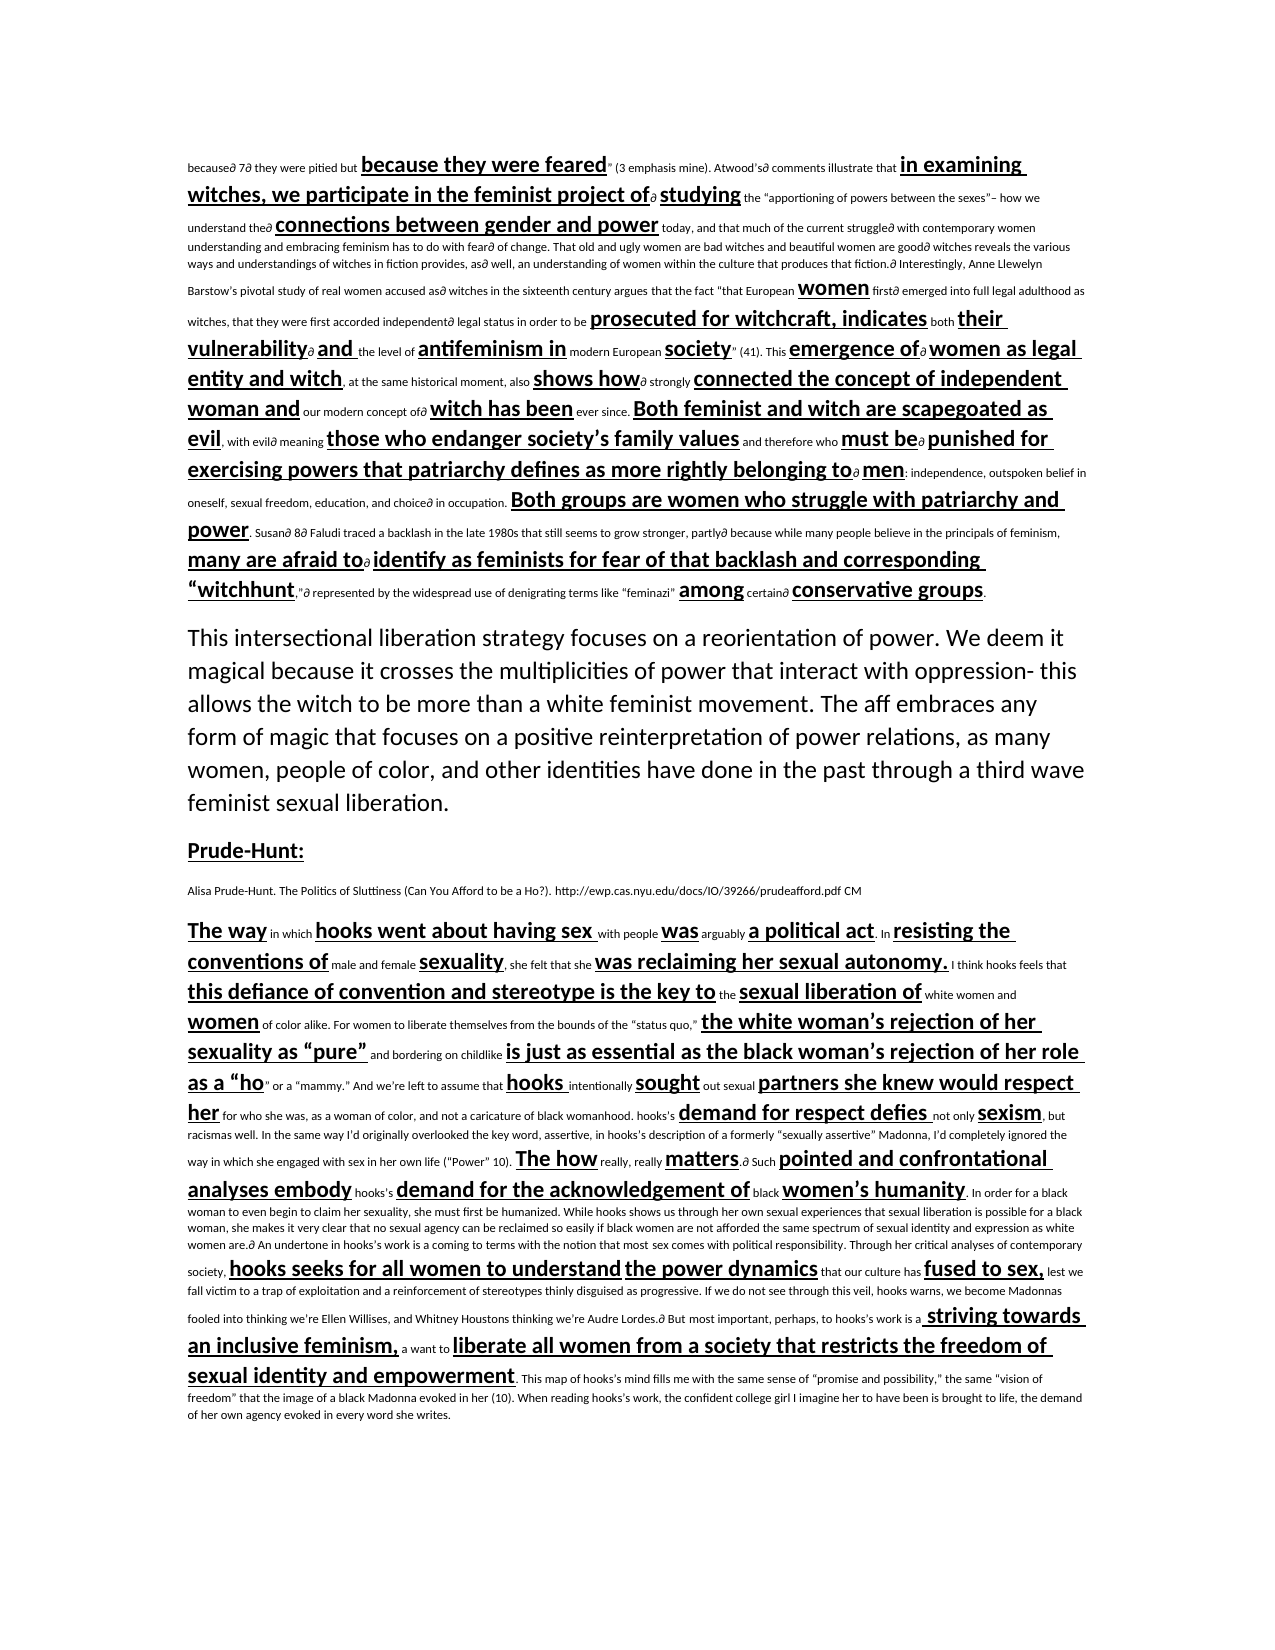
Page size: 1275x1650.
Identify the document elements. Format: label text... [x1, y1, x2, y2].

text Prude-Hunt: [187, 837, 1087, 865]
text This intersectional liberation strategy focuses on a reorientation of power. We deem it magical because it crosses the multiplicities of power that interact with oppression- this allows the witch to be more than a white feminist movement. The aff embraces any form of magic that focuses on a positive reinterpretation of power relations, as many women, people of color, and other identities have done in the past through a third wave feminist sexual liberation. [187, 622, 1087, 818]
text The way in which hooks went about having sex with people was arguably a political act. In resisting the conventions of male and female sexuality, she felt that she was reclaiming her sexual autonomy. I think hooks feels that this defiance of convention and stereotype is the key to the sexual liberation of white women and women of color alike. For women to liberate themselves from the bounds of the “status quo,” the white woman’s rejection of her sexuality as “pure” and bordering on childlike is just as essential as the black woman’s rejection of her role as a “ho” or a “mammy.” And we’re left to assume that hooks intentionally sought out sexual partners she knew would respect her for who she was, as a woman of color, and not a caricature of black womanhood. hooks’s demand for respect defies not only sexism, but racism as well. In the same way I’d originally overlooked the key word, assertive, in hooks’s description of a formerly “sexually assertive” Madonna, I’d completely ignored the way in which she engaged with sex in her own life (“Power” 10). The how really, really matters.∂ Such pointed and confrontational analyses embody hooks’s demand for the acknowledgement of black women’s humanity. In order for a black woman to even begin to claim her sexuality, she must first be humanized. While hooks shows us through her own sexual experiences that sexual liberation is possible for a black woman, she makes it very clear that no sexual agency can be reclaimed so easily if black women are not afforded the same spectrum of sexual identity and expression as white women are.∂ An undertone in hooks’s work is a coming to terms with the notion that most sex comes with political responsibility. Through her critical analyses of contemporary society, hooks seeks for all women to understand the power dynamics that our culture has fused to sex, lest we fall victim to a trap of exploitation and a reinforcement of stereotypes thinly disguised as progressive. If we do not see through this veil, hooks warns, we become Madonnas fooled into thinking we’re Ellen Willises, and Whitney Houstons thinking we’re Audre Lordes.∂ But most important, perhaps, to hooks’s work is a striving towards an inclusive feminism, a want to liberate all women from a society that restricts the freedom of sexual identity and empowerment. This map of hooks’s mind fills me with the same sense of “promise and possibility,” the same “vision of freedom” that the image of a black Madonna evoked in her (10). When reading hooks’s work, the confident college girl I imagine her to have been is brought to life, the demand of her own agency evoked in every word she writes. [187, 917, 1087, 1422]
text Alisa Prude-Hunt. The Politics of Sluttiness (Can You Afford to be a Ho?). http://ewp.cas.nyu.edu/docs/IO/39266/prudeafford.pdf CM [187, 883, 1087, 899]
